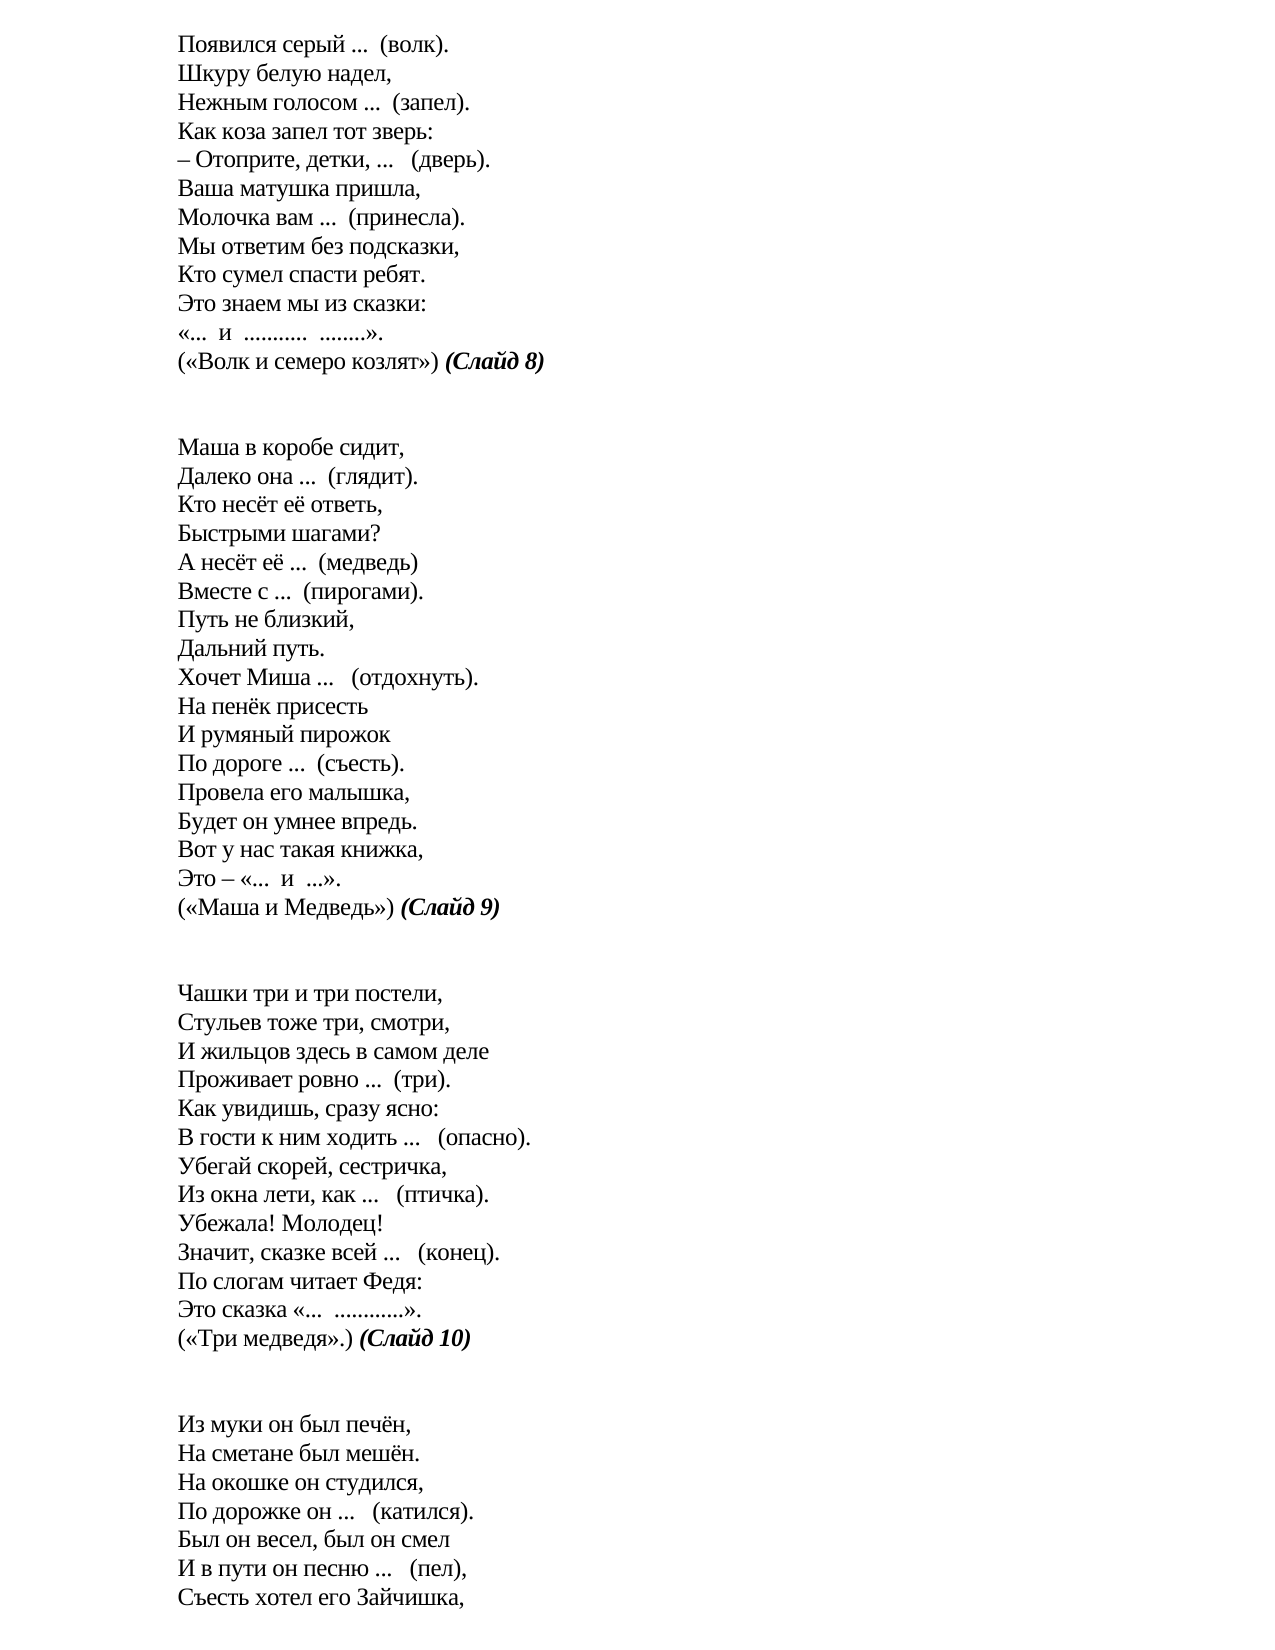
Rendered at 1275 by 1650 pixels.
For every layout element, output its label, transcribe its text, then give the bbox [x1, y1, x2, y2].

text Съесть хотел его Зайчишка, [177, 1582, 1186, 1611]
text («Волк и семеро козлят») (Слайд 8) [177, 346, 1186, 374]
text («Три медведя».) (Слайд 10) [177, 1323, 1186, 1352]
text Стульев тоже три, смотри, [177, 1007, 1186, 1036]
text Шкуру белую надел, [177, 58, 1186, 87]
text Чашки три и три постели, [177, 978, 1186, 1007]
text По дороге ... (съесть). [177, 748, 1186, 777]
text Из муки он был печён, [177, 1409, 1186, 1438]
text И жильцов здесь в самом деле [177, 1036, 1186, 1064]
text Хочет Миша ... (отдохнуть). [177, 662, 1186, 691]
text Как увидишь, сразу ясно: [177, 1093, 1186, 1122]
text По слогам читает Федя: [177, 1266, 1186, 1294]
text Значит, сказке всей ... (конец). [177, 1237, 1186, 1266]
text «... и ........... ........». [177, 317, 1186, 346]
text («Маша и Медведь») (Слайд 9) [177, 892, 1186, 921]
text Нежным голосом ... (запел). [177, 87, 1186, 116]
text Кто несёт её ответь, [177, 489, 1186, 518]
text Далеко она ... (глядит). [177, 461, 1186, 489]
text В гости к ним ходить ... (опасно). [177, 1122, 1186, 1151]
text Это – «... и ...». [177, 863, 1186, 892]
text Появился серый ... (волк). [177, 29, 1186, 58]
text Будет он умнее впредь. [177, 806, 1186, 834]
text Вместе с ... (пирогами). [177, 576, 1186, 604]
text Проживает ровно ... (три). [177, 1064, 1186, 1093]
text Как коза запел тот зверь: [177, 116, 1186, 144]
text Это сказка «... ............». [177, 1294, 1186, 1323]
text На сметане был мешён. [177, 1438, 1186, 1467]
text По дорожке он ... (катился). [177, 1496, 1186, 1524]
text Убегай скорей, сестричка, [177, 1151, 1186, 1179]
text Быстрыми шагами? [177, 518, 1186, 547]
text Кто сумел спасти ребят. [177, 259, 1186, 288]
text Вот у нас такая книжка, [177, 834, 1186, 863]
text На окошке он студился, [177, 1467, 1186, 1496]
text Провела его малышка, [177, 777, 1186, 806]
text Молочка вам ... (принесла). [177, 202, 1186, 231]
text – Отоприте, детки, ... (дверь). [177, 144, 1186, 173]
text А несёт её ... (медведь) [177, 547, 1186, 576]
text Мы ответим без подсказки, [177, 231, 1186, 259]
text Из окна лети, как ... (птичка). [177, 1179, 1186, 1208]
text Был он весел, был он смел [177, 1524, 1186, 1553]
text Дальний путь. [177, 633, 1186, 662]
text Убежала! Молодец! [177, 1208, 1186, 1237]
text Маша в коробе сидит, [177, 432, 1186, 461]
text И румяный пирожок [177, 719, 1186, 748]
text И в пути он песню ... (пел), [177, 1553, 1186, 1582]
text Ваша матушка пришла, [177, 173, 1186, 202]
text На пенёк присесть [177, 691, 1186, 719]
text Путь не близкий, [177, 604, 1186, 633]
text Это знаем мы из сказки: [177, 288, 1186, 317]
